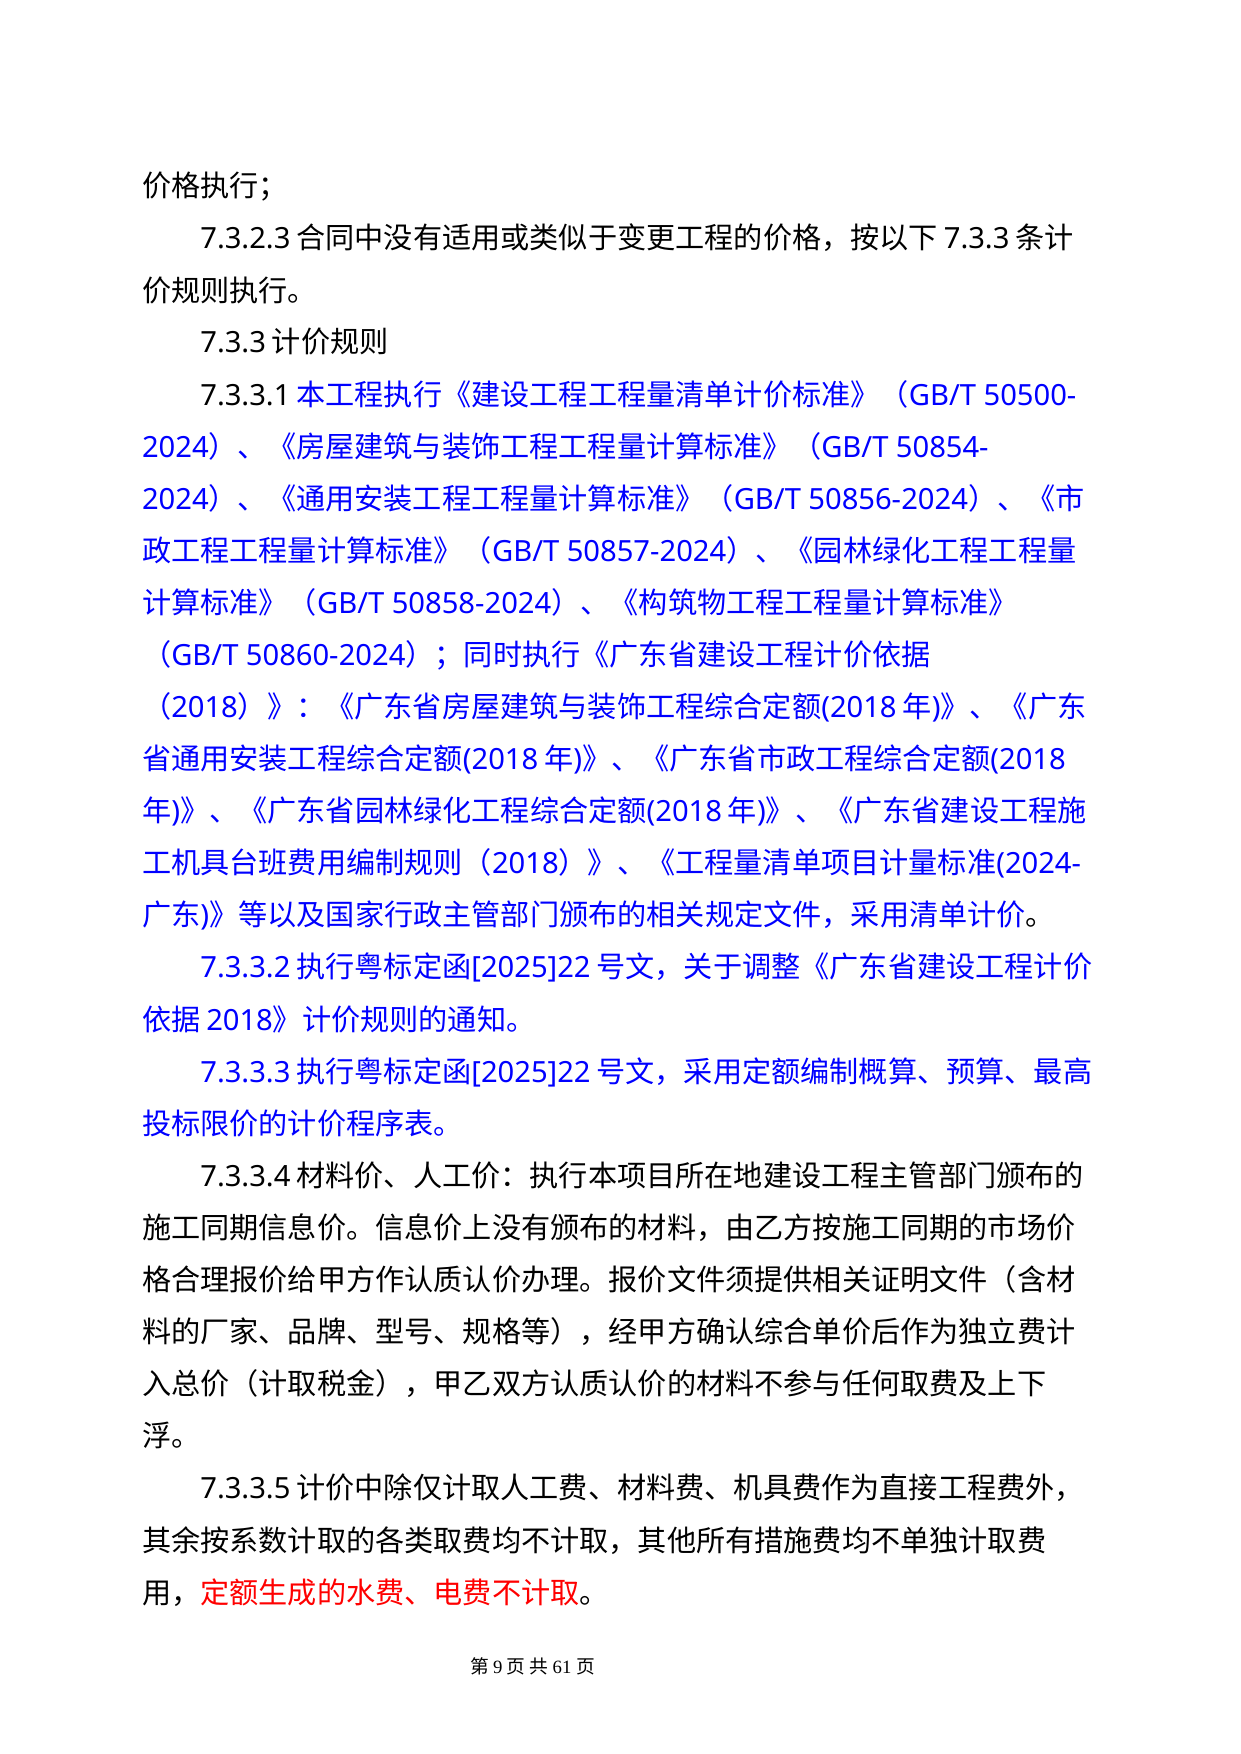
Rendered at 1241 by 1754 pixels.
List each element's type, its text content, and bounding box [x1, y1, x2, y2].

text 7.3.3.5计价中除仅计取人工费、材料费、机具费作为直接工程费外，其余按系数计取的各类取费均不计取，其他所有措施费均不单独计取费用，定额生成的水费、电费不计取。 [142, 1455, 1098, 1611]
text 7.3.3.2执行粤标定函[2025]22号文，关于调整《广东省建设工程计价依据2018》计价规则的通知。 [142, 934, 1098, 1038]
text 7.3.3.1本工程执行《建设工程工程量清单计价标准》（GB/T 50500-2024）、《房屋建筑与装饰工程工程量计算标准》（GB/T 50854-2024）、《通用安装工程工程量计算标准》（GB/T 50856-2024）、《市政工程工程量计算标准》（GB/T 50857-2024）、《园林绿化工程工程量计算标准》（GB/T 50858-2024）、《构筑物工程工程量计算标准》（GB/T 50860-2024）；同时执行《广东省建设工程计价依据（2018）》：《广东省房屋建筑与装饰工程综合定额(2018年)》、《广东省通用安装工程综合定额(2018年)》、《广东省市政工程综合定额(2018年)》、《广东省园林绿化工程综合定额(2018年)》、《广东省建设工程施工机具台班费用编制规则（2018）》、《工程量清单项目计量标准(2024-广东)》等以及国家行政主管部门颁布的相关规定文件，采用清单计价。 [142, 361, 1098, 934]
text 7.3.3.3执行粤标定函[2025]22号文，采用定额编制概算、预算、最高投标限价的计价程序表。 [142, 1038, 1098, 1143]
text 7.3.3.4材料价、人工价：执行本项目所在地建设工程主管部门颁布的施工同期信息价。信息价上没有颁布的材料，由乙方按施工同期的市场价格合理报价给甲方作认质认价办理。报价文件须提供相关证明文件（含材料的厂家、品牌、型号、规格等），经甲方确认综合单价后作为独立费计入总价（计取税金），甲乙双方认质认价的材料不参与任何取费及上下浮。 [142, 1143, 1098, 1455]
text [142, 153, 1098, 205]
text 7.3.3计价规则 [142, 309, 1098, 361]
text 7.3.2.3合同中没有适用或类似于变更工程的价格，按以下7.3.3条计价规则执行。 [142, 205, 1098, 309]
